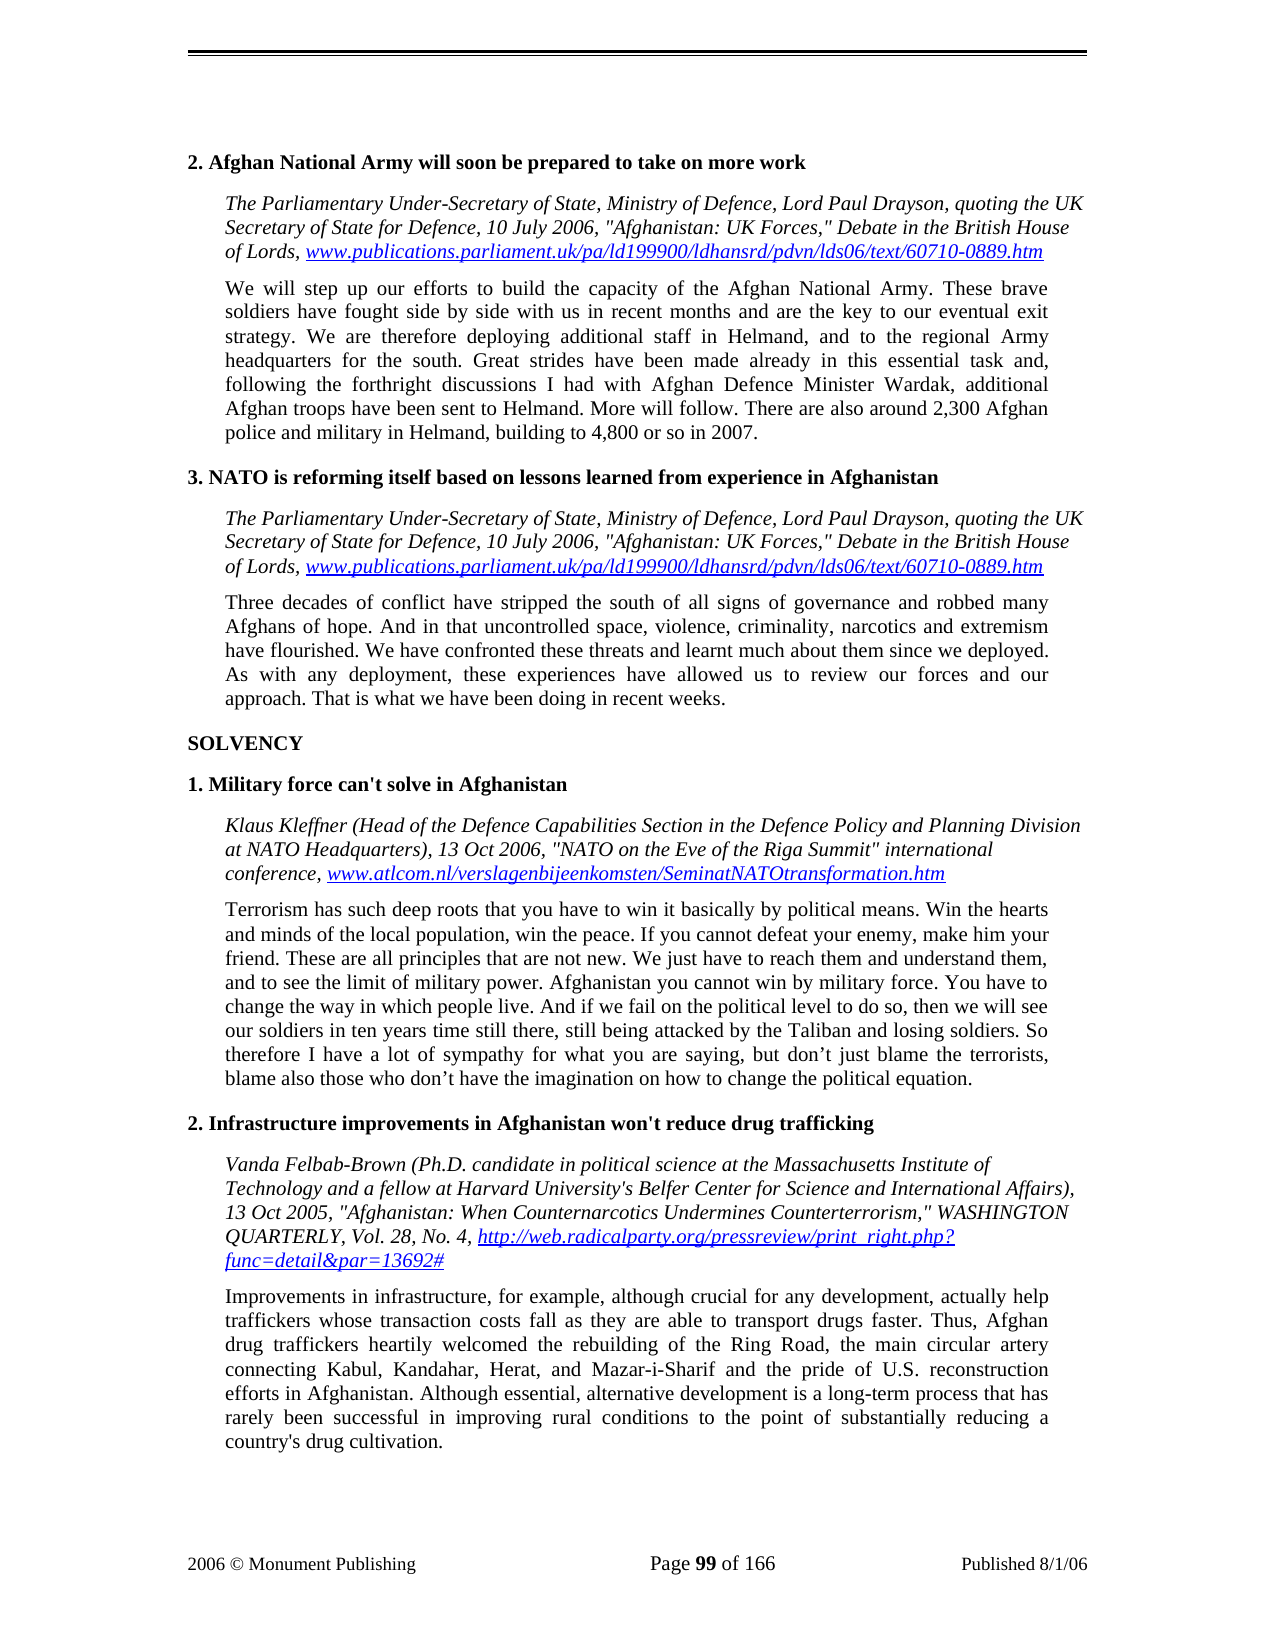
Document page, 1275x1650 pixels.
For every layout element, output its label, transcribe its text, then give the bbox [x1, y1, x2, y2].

text The Parliamentary Under-Secretary of State, Ministry of Defence, Lord Paul Drayson, quoting the UK Secretary of State for Defence, 10 July 2006, "Afghanistan: UK Forces," Debate in the British House of Lords, www.publications.parliament.uk/pa/ld199900/ldhansrd/pdvn/lds06/text/60710-0889.htm [225, 505, 1087, 578]
text Three decades of conflict have stripped the south of all signs of governance and robbed many Afghans of hope. And in that uncontrolled space, violence, criminality, narcotics and extremism have flourished. We have confronted these threats and learnt much about them since we deployed. As with any deployment, these experiences have allowed us to review our forces and our approach. That is what we have been doing in recent weeks. [225, 590, 1050, 710]
text The Parliamentary Under-Secretary of State, Ministry of Defence, Lord Paul Drayson, quoting the UK Secretary of State for Defence, 10 July 2006, "Afghanistan: UK Forces," Debate in the British House of Lords, www.publications.parliament.uk/pa/ld199900/ldhansrd/pdvn/lds06/text/60710-0889.htm [225, 191, 1087, 263]
text Improvements in infrastructure, for example, although crucial for any development, actually help traffickers whose transaction costs fall as they are able to transport drugs faster. Thus, Afghan drug traffickers heartily welcomed the rebuilding of the Ring Road, the main circular artery connecting Kabul, Kandahar, Herat, and Mazar-i-Sharif and the pride of U.S. reconstruction efforts in Afghanistan. Although essential, alternative development is a long-term process that has rarely been successful in improving rural conditions to the point of substantially reducing a country's drug cultivation. [225, 1284, 1050, 1453]
text SOLVENCY [187, 731, 1087, 755]
text 2. Infrastructure improvements in Afghanistan won't reduce drug trafficking [187, 1111, 1087, 1135]
text Vanda Felbab-Brown (Ph.D. candidate in political science at the Massachusetts Institute of Technology and a fellow at Harvard University's Belfer Center for Science and International Affairs), 13 Oct 2005, "Afghanistan: When Counternarcotics Undermines Counterterrorism," WASHINGTON QUARTERLY, Vol. 28, No. 4, http://web.radicalparty.org/pressreview/print_right.php?func=detail&par=13692# [225, 1151, 1087, 1272]
text 2. Afghan National Army will soon be prepared to take on more work [187, 150, 1087, 174]
text Klaus Kleffner (Head of the Defence Capabilities Section in the Defence Policy and Planning Division at NATO Headquarters), 13 Oct 2006, "NATO on the Eve of the Riga Summit" international conference, www.atlcom.nl/verslagenbijeenkomsten/SeminatNATOtransformation.htm [225, 813, 1087, 885]
text 1. Military force can't solve in Afghanistan [187, 772, 1087, 796]
text Terrorism has such deep roots that you have to win it basically by political means. Win the hearts and minds of the local population, win the peace. If you cannot defeat your enemy, make him your friend. These are all principles that are not new. We just have to reach them and understand them, and to see the limit of military power. Afghanistan you cannot win by military force. You have to change the way in which people live. And if we fail on the political level to do so, then we will see our soldiers in ten years time still there, still being attacked by the Taliban and losing soldiers. So therefore I have a lot of sympathy for what you are saying, but don’t just blame the terrorists, blame also those who don’t have the imagination on how to change the political equation. [225, 897, 1050, 1090]
text We will step up our efforts to build the capacity of the Afghan National Army. These brave soldiers have fought side by side with us in recent months and are the key to our eventual exit strategy. We are therefore deploying additional staff in Helmand, and to the regional Army headquarters for the south. Great strides have been made already in this essential task and, following the forthright discussions I had with Afghan Defence Minister Wardak, additional Afghan troops have been sent to Helmand. More will follow. There are also around 2,300 Afghan police and military in Helmand, building to 4,800 or so in 2007. [225, 275, 1050, 444]
text 3. NATO is reforming itself based on lessons learned from experience in Afghanistan [187, 465, 1087, 489]
